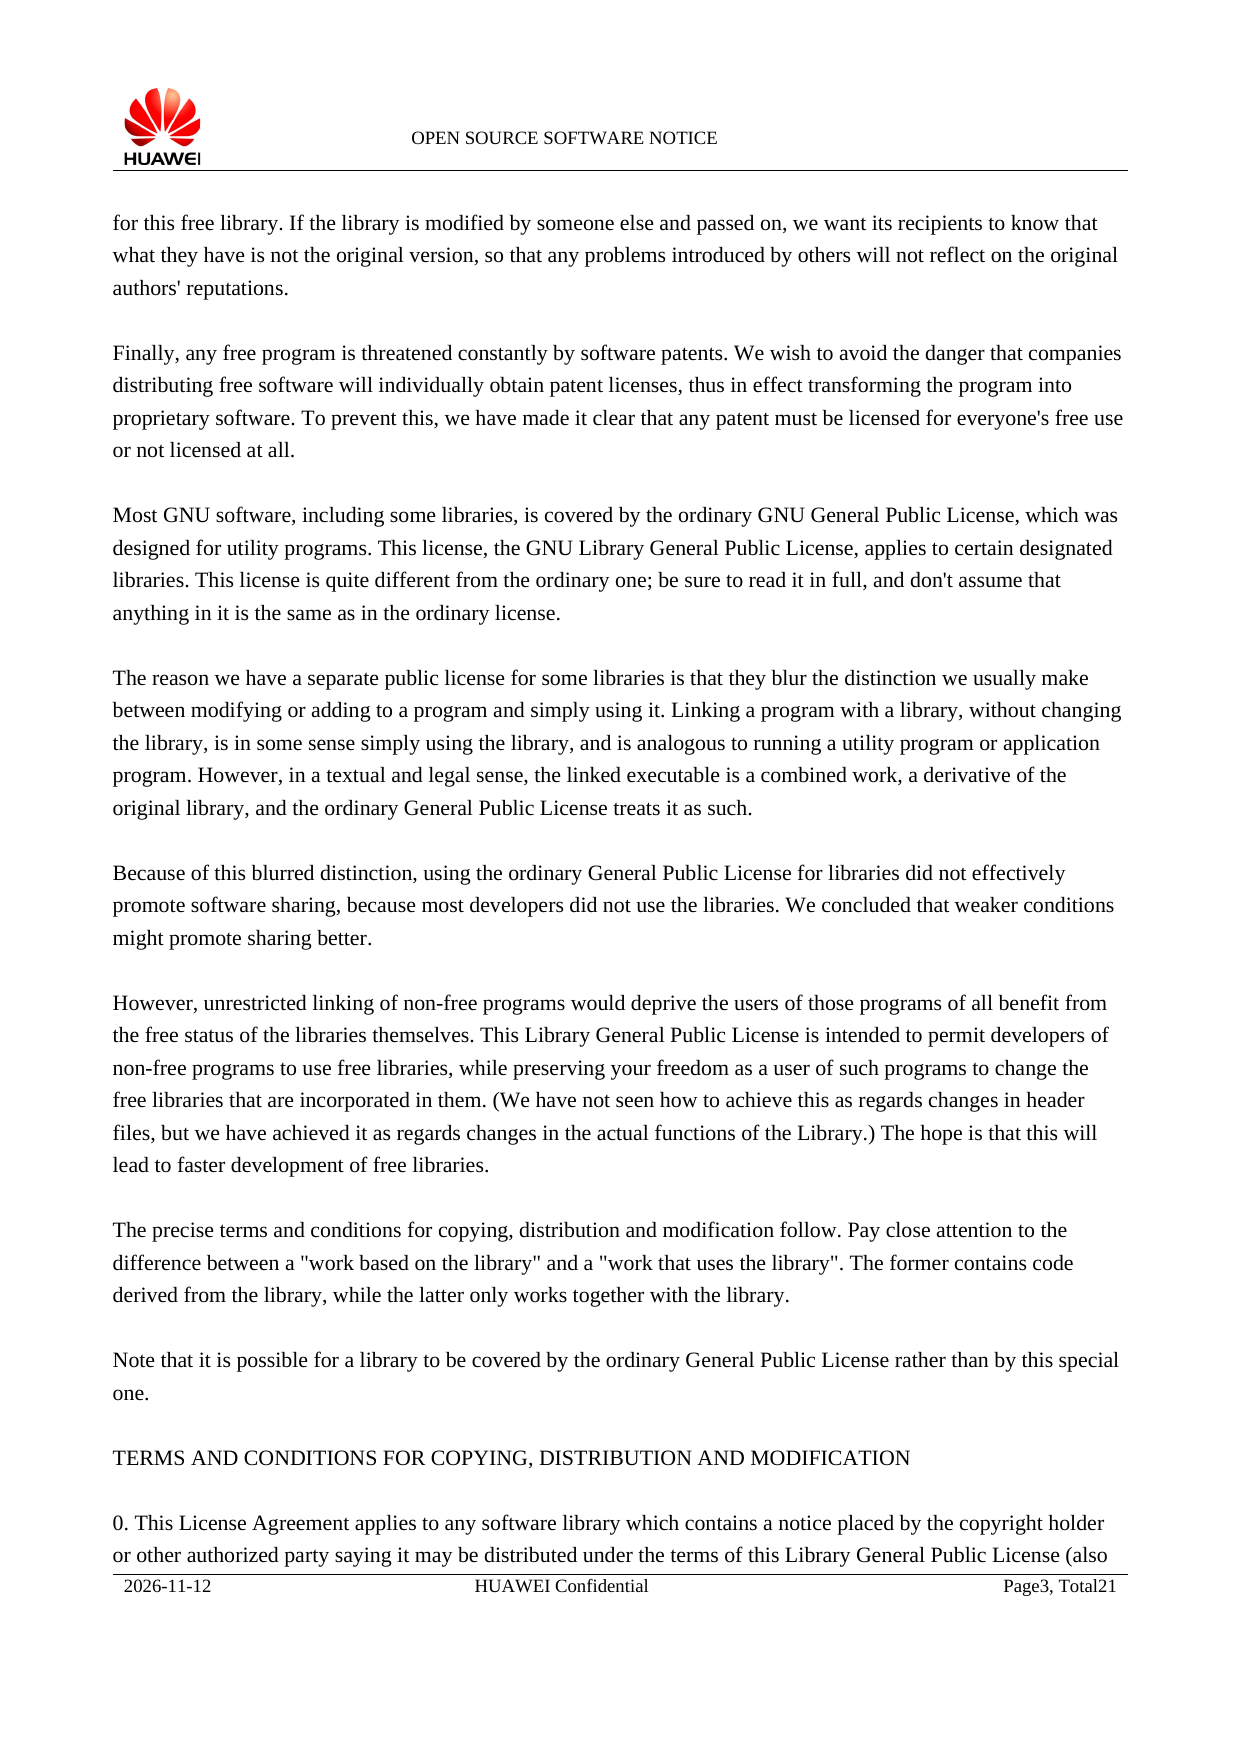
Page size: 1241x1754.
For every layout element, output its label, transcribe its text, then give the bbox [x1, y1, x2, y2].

picture [124, 88, 201, 165]
text Finally, any free program is threatened constantly by software patents. We wish to avoid the danger that companies distributing free software will individually obtain patent licenses, thus in effect transforming the program into proprietary software. To prevent this, we have made it clear that any patent must be licensed for everyone's free use or not licensed at all. [112, 336, 1128, 466]
text However, unrestricted linking of non-free programs would deprive the users of those programs of all benefit from the free status of the libraries themselves. This Library General Public License is intended to permit developers of non-free programs to use free libraries, while preserving your freedom as a user of such programs to change the free libraries that are incorporated in them. (We have not seen how to achieve this as regards changes in header files, but we have achieved it as regards changes in the actual functions of the Library.) The hope is that this will lead to faster development of free libraries. [112, 986, 1128, 1181]
text The precise terms and conditions for copying, distribution and modification follow. Pay close attention to the difference between a "work based on the library" and a "work that uses the library". The former contains code derived from the library, while the latter only works together with the library. [112, 1214, 1128, 1311]
text Note that it is possible for a library to be covered by the ordinary General Public License rather than by this special one. [112, 1344, 1128, 1409]
text Because of this blurred distinction, using the ordinary General Public License for libraries did not effectively promote software sharing, because most developers did not use the libraries. We concluded that weaker conditions might promote sharing better. [112, 856, 1128, 954]
text Most GNU software, including some libraries, is covered by the ordinary GNU General Public License, which was designed for utility programs. This license, the GNU Library General Public License, applies to certain designated libraries. This license is quite different from the ordinary one; be sure to read it in full, and don't assume that anything in it is the same as in the ordinary license. [112, 499, 1128, 629]
text The reason we have a separate public license for some libraries is that they blur the distinction we usually make between modifying or adding to a program and simply using it. Linking a program with a library, without changing the library, is in some sense simply using the library, and is analogous to running a utility program or application program. However, in a textual and legal sense, the linked executable is a combined work, a derivative of the original library, and the ordinary General Public License treats it as such. [112, 661, 1128, 824]
text TERMS AND CONDITIONS FOR COPYING, DISTRIBUTION AND MODIFICATION [112, 1441, 1128, 1474]
